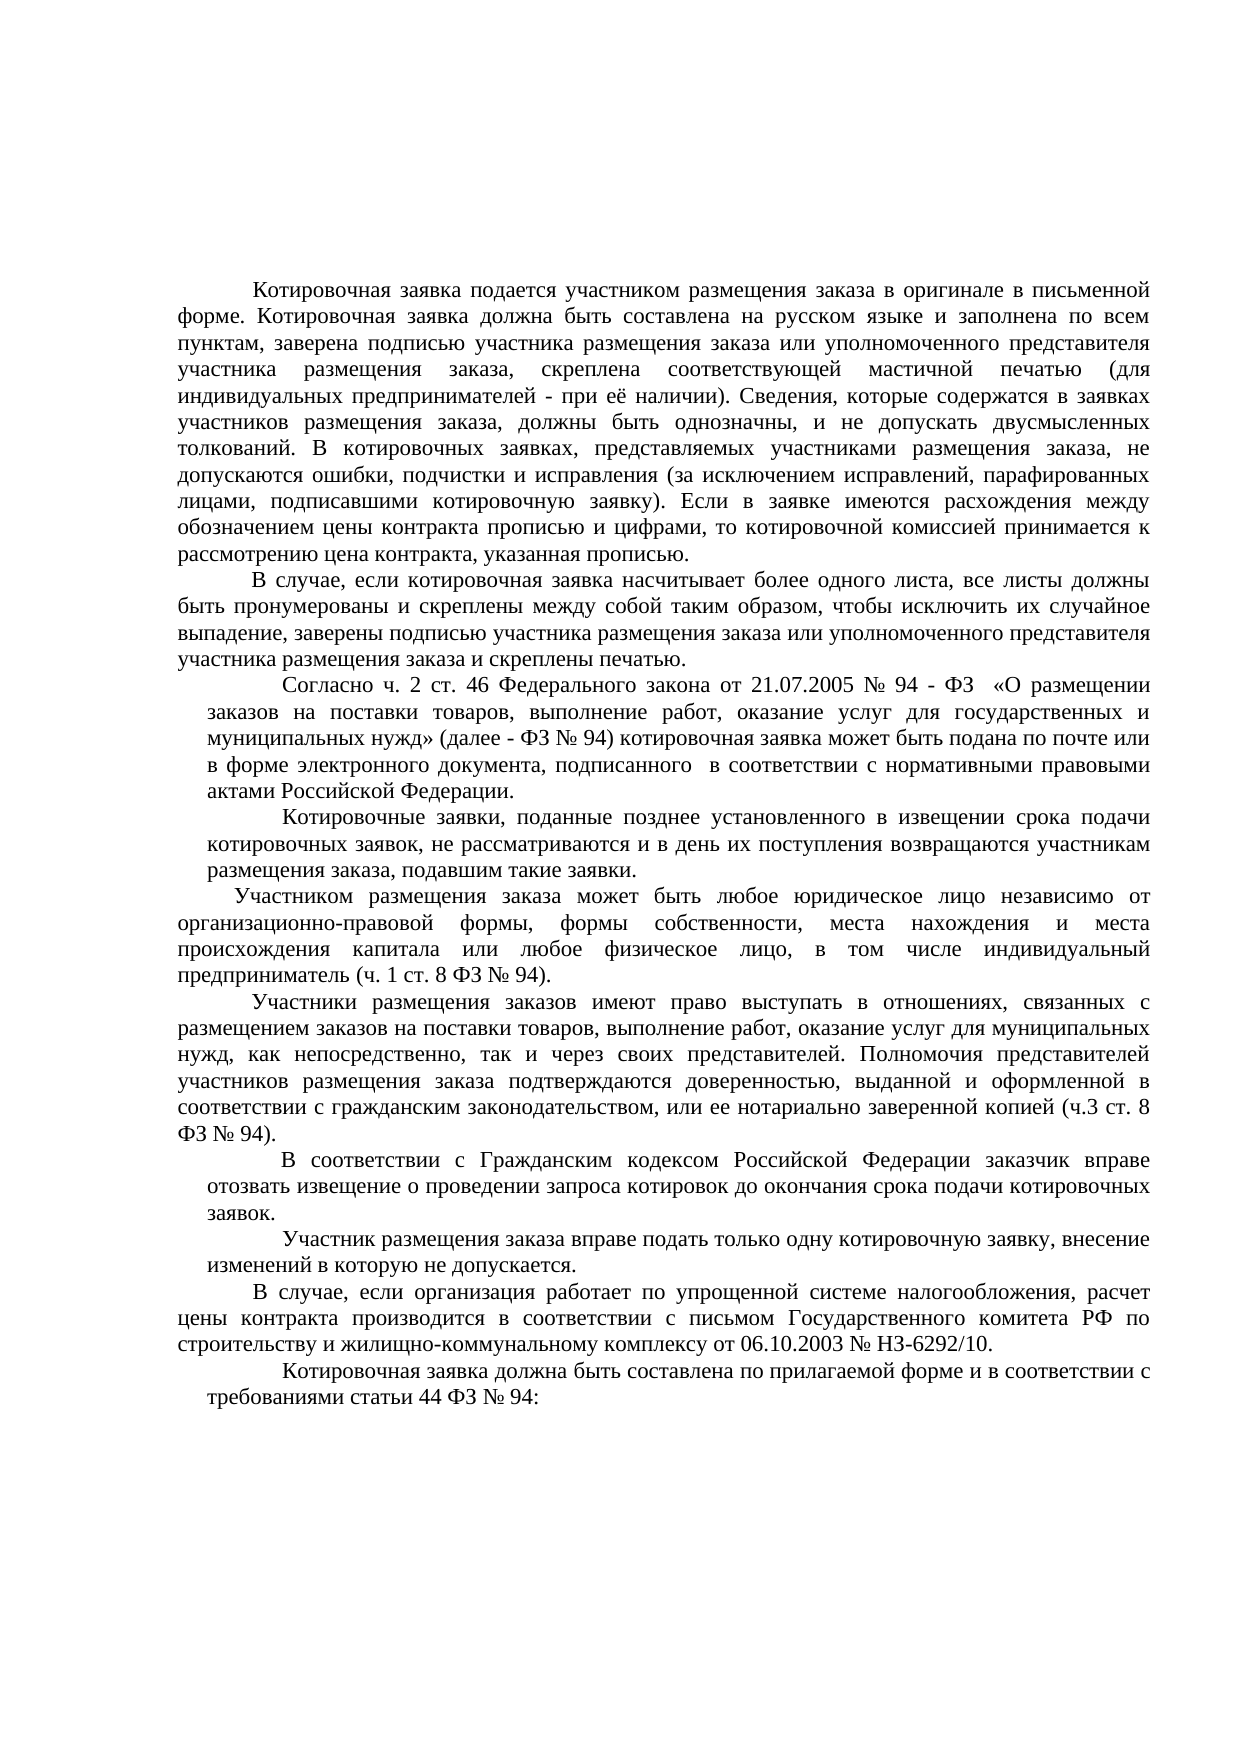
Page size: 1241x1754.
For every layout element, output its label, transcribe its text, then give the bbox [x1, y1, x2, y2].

text В случае, если организация работает по упрощенной системе налогообложения, расчет цены контракта производится в соответствии с письмом Государственного комитета РФ по строительству и жилищно-коммунальному комплексу от 06.10.2003 № НЗ-6292/10. [177, 1278, 1152, 1357]
title Согласно ч. 2 ст. 46 Федерального закона от 21.07.2005 № 94 - ФЗ «О размещении заказов на поставки товаров, выполнение работ, оказание услуг для государственных и муниципальных нужд» (далее - ФЗ № 94) котировочная заявка может быть подана по почте или в форме электронного документа, подписанного в соответствии с нормативными правовыми актами Российской Федерации. [207, 672, 1152, 803]
text Котировочная заявка подается участником размещения заказа в оригинале в письменной форме. Котировочная заявка должна быть составлена на русском языке и заполнена по всем пунктам, заверена подписью участника размещения заказа или уполномоченного представителя участника размещения заказа, скреплена соответствующей мастичной печатью (для индивидуальных предпринимателей - при её наличии). Сведения, которые содержатся в заявках участников размещения заказа, должны быть однозначны, и не допускать двусмысленных толкований. В котировочных заявках, представляемых участниками размещения заказа, не допускаются ошибки, подчистки и исправления (за исключением исправлений, парафированных лицами, подписавшими котировочную заявку). Если в заявке имеются расхождения между обозначением цены контракта прописью и цифрами, то котировочной комиссией принимается к рассмотрению цена контракта, указанная прописью. [177, 276, 1152, 566]
text Участники размещения заказов имеют право выступать в отношениях, связанных с размещением заказов на поставки товаров, выполнение работ, оказание услуг для муниципальных нужд, как непосредственно, так и через своих представителей. Полномочия представителей участников размещения заказа подтверждаются доверенностью, выданной и оформленной в соответствии с гражданским законодательством, или ее нотариально заверенной копией (ч.3 ст. 8 ФЗ № 94). [177, 988, 1152, 1146]
title Участник размещения заказа вправе подать только одну котировочную заявку, внесение изменений в которую не допускается. [207, 1225, 1152, 1278]
text В случае, если котировочная заявка насчитывает более одного листа, все листы должны быть пронумерованы и скреплены между собой таким образом, чтобы исключить их случайное выпадение, заверены подписью участника размещения заказа или уполномоченного представителя участника размещения заказа и скреплены печатью. [177, 566, 1152, 672]
title В соответствии с Гражданским кодексом Российской Федерации заказчик вправе отозвать извещение о проведении запроса котировок до окончания срока подачи котировочных заявок. [207, 1146, 1152, 1225]
title Котировочная заявка должна быть составлена по прилагаемой форме и в соответствии с требованиями статьи 44 ФЗ № 94: [207, 1357, 1152, 1409]
title Котировочные заявки, поданные позднее установленного в извещении срока подачи котировочных заявок, не рассматриваются и в день их поступления возвращаются участникам размещения заказа, подавшим такие заявки. [207, 803, 1152, 882]
text Участником размещения заказа может быть любое юридическое лицо независимо от организационно-правовой формы, формы собственности, места нахождения и места происхождения капитала или любое физическое лицо, в том числе индивидуальный предприниматель (ч. 1 ст. 8 ФЗ № 94). [177, 882, 1152, 988]
